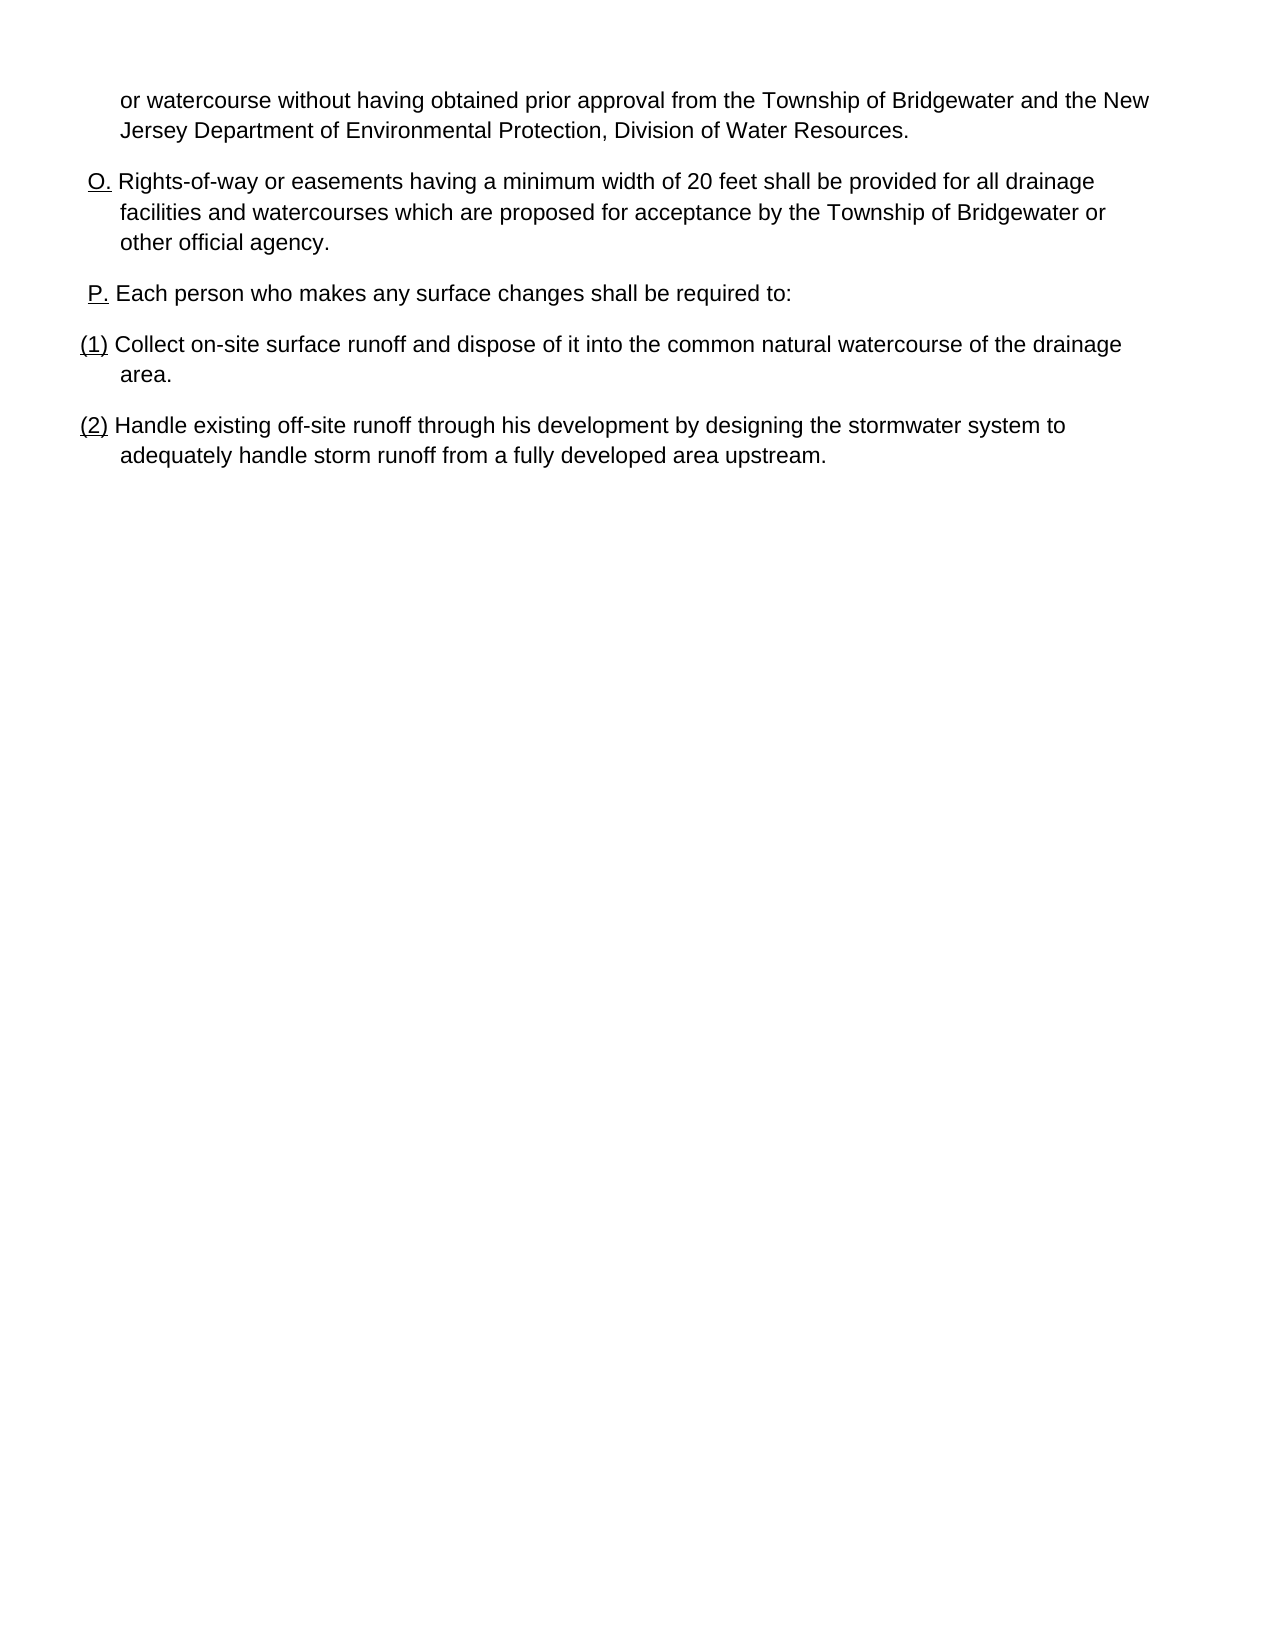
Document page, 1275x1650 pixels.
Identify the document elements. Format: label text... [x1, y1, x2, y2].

text (1) Collect on-site surface runoff and dispose of it into the common natural watercourse of the drainage area. [80, 331, 1155, 387]
text P. Each person who makes any surface changes shall be required to: [87, 280, 1155, 306]
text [87, 87, 1155, 143]
text O. Rights-of-way or easements having a minimum width of 20 feet shall be provided for all drainage facilities and watercourses which are proposed for acceptance by the Township of Bridgewater or other official agency. [87, 168, 1155, 255]
text (2) Handle existing off-site runoff through his development by designing the stormwater system to adequately handle storm runoff from a fully developed area upstream. [80, 412, 1155, 468]
